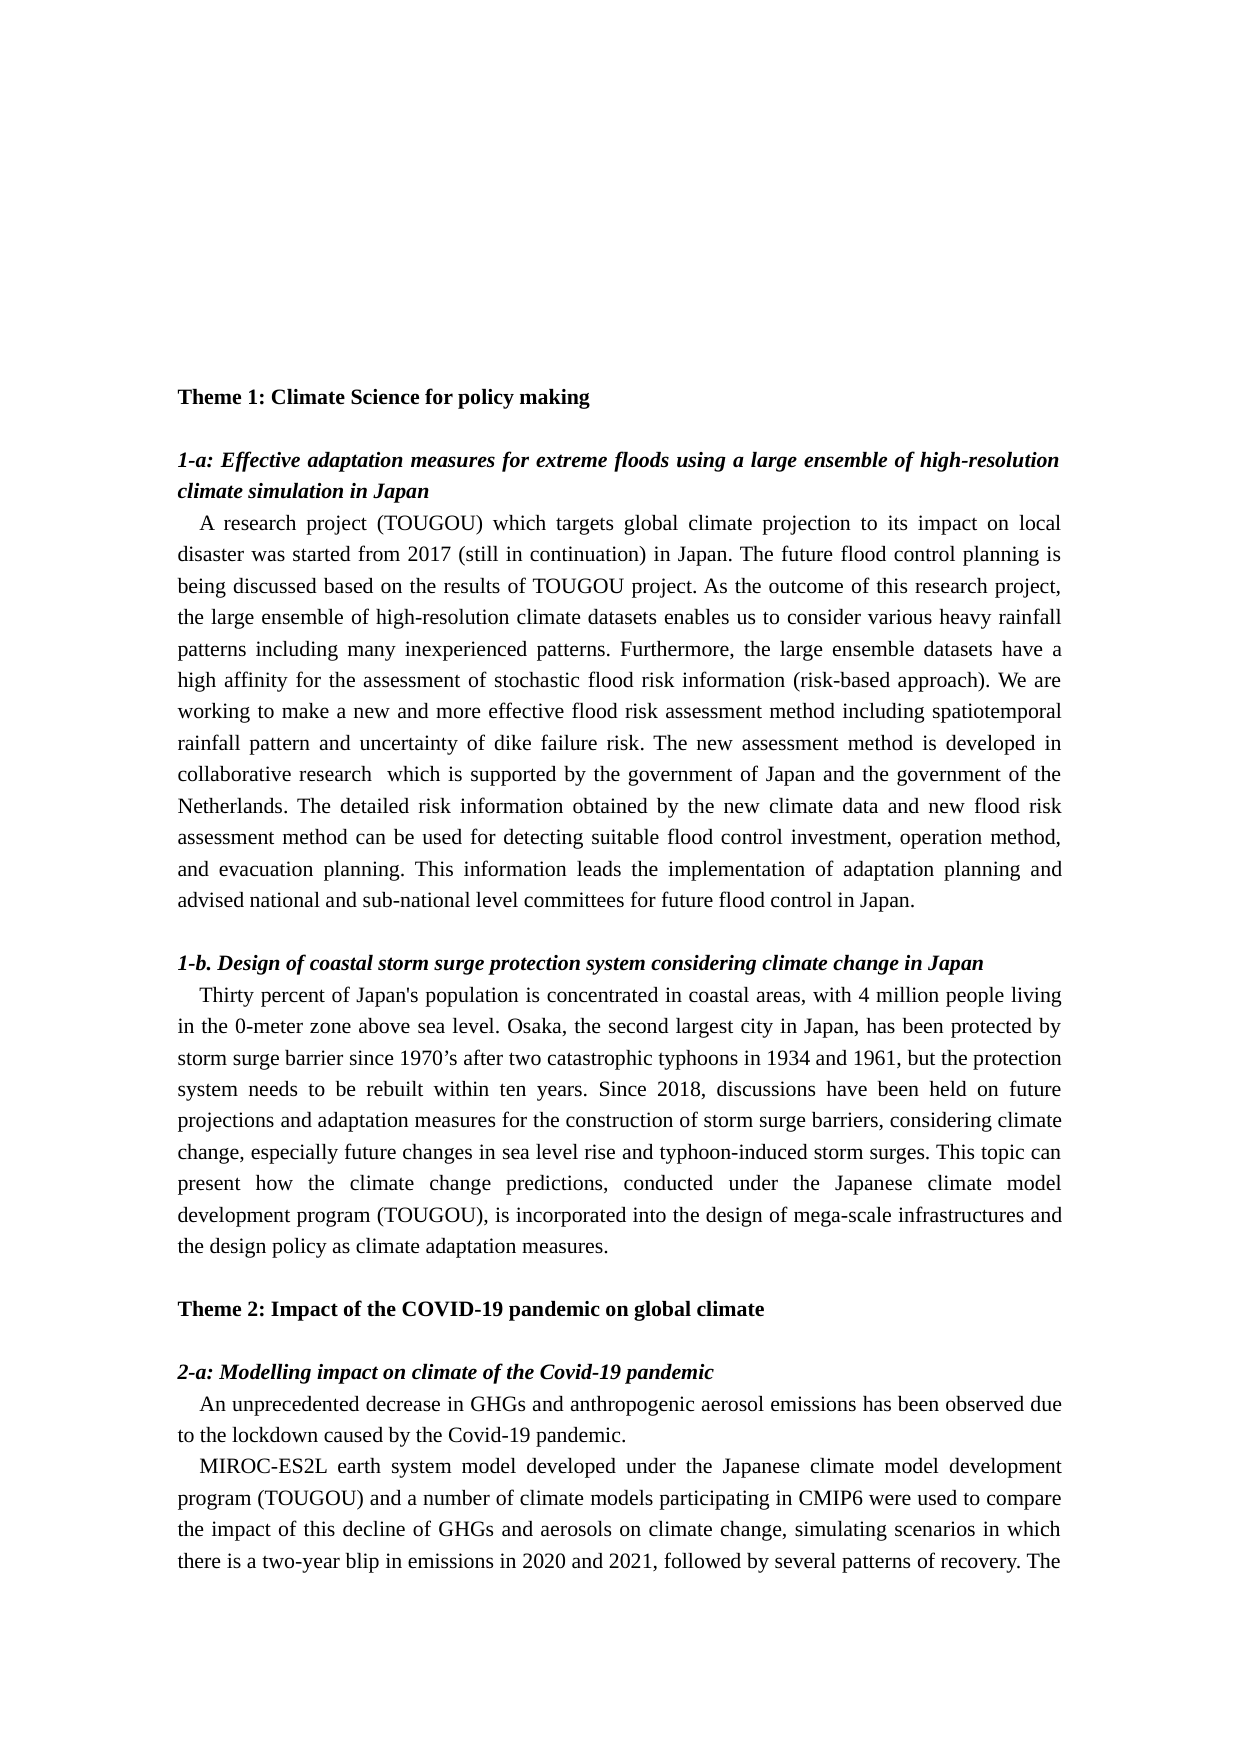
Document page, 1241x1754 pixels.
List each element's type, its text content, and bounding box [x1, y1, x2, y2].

text Theme 2: Impact of the COVID-19 pandemic on global climate [177, 1296, 1063, 1321]
text A research project (TOUGOU) which targets global climate projection to its impact on local disaster was started from 2017 (still in continuation) in Japan. The future flood control planning is being discussed based on the results of TOUGOU project. As the outcome of this research project, the large ensemble of high-resolution climate datasets enables us to consider various heavy rainfall patterns including many inexperienced patterns. Furthermore, the large ensemble datasets have a high affinity for the assessment of stochastic flood risk information (risk-based approach). We are working to make a new and more effective flood risk assessment method including spatiotemporal rainfall pattern and uncertainty of dike failure risk. The new assessment method is developed in collaborative research which is supported by the government of Japan and the government of the Netherlands. The detailed risk information obtained by the new climate data and new flood risk assessment method can be used for detecting suitable flood control investment, operation method, and evacuation planning. This information leads the implementation of adaptation planning and advised national and sub-national level committees for future flood control in Japan. [177, 510, 1063, 912]
text An unprecedented decrease in GHGs and anthropogenic aerosol emissions has been observed due to the lockdown caused by the Covid-19 pandemic. [177, 1391, 1063, 1447]
text 2-a: Modelling impact on climate of the Covid-19 pandemic [177, 1359, 1063, 1384]
text 1-b. Design of coastal storm surge protection system considering climate change in Japan [177, 950, 1063, 975]
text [177, 1453, 1063, 1573]
text 1-a: Effective adaptation measures for extreme floods using a large ensemble of high-resolution climate simulation in Japan [177, 447, 1063, 503]
text Theme 1: Climate Science for policy making [177, 384, 1063, 409]
text Thirty percent of Japan's population is concentrated in coastal areas, with 4 million people living in the 0-meter zone above sea level. Osaka, the second largest city in Japan, has been protected by storm surge barrier since 1970’s after two catastrophic typhoons in 1934 and 1961, but the protection system needs to be rebuilt within ten years. Since 2018, discussions have been held on future projections and adaptation measures for the construction of storm surge barriers, considering climate change, especially future changes in sea level rise and typhoon-induced storm surges. This topic can present how the climate change predictions, conducted under the Japanese climate model development program (TOUGOU), is incorporated into the design of mega-scale infrastructures and the design policy as climate adaptation measures. [177, 982, 1063, 1258]
